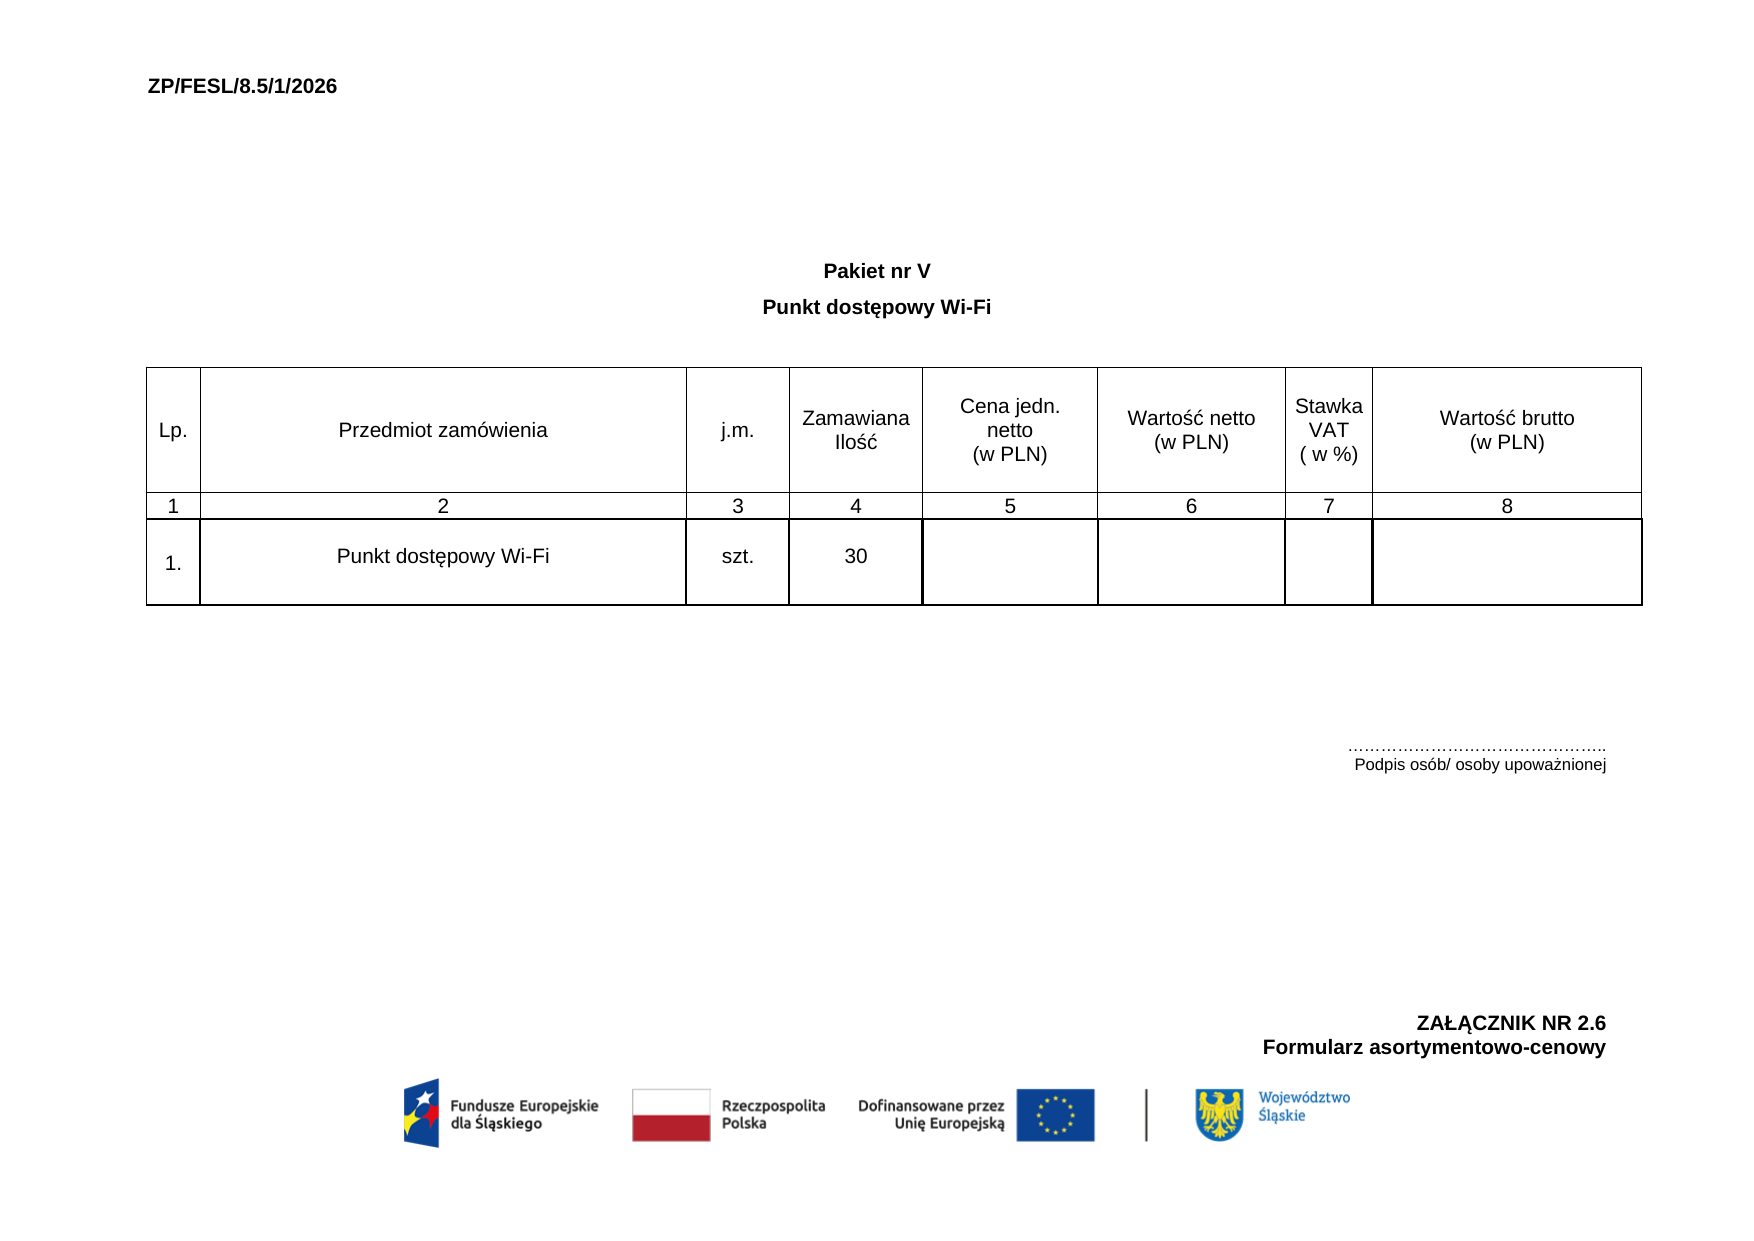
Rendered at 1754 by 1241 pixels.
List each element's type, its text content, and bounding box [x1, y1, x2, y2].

table_cell 8 [1373, 493, 1641, 518]
text ……………………………………….. [148, 736, 1606, 755]
text Podpis osób/ osoby upoważnionej [148, 755, 1606, 774]
text Formularz asortymentowo-cenowy [148, 1035, 1606, 1059]
table_cell 5 [923, 493, 1097, 518]
table_cell [1286, 520, 1371, 604]
picture [404, 1078, 1350, 1148]
text Pakiet nr V [148, 259, 1606, 283]
text Punkt dostępowy Wi-Fi [148, 295, 1606, 319]
table_header Wartość brutto (w PLN) [1373, 368, 1641, 492]
table_cell 30 [790, 520, 921, 604]
table_header Cena jedn. netto (w PLN) [923, 368, 1097, 492]
table_header Zamawiana Ilość [790, 368, 922, 492]
table_cell Punkt dostępowy Wi-Fi [201, 520, 685, 604]
table_header Stawka VAT ( w %) [1286, 368, 1372, 492]
table_cell 7 [1286, 493, 1372, 518]
table_cell 1. [147, 520, 199, 604]
table_header Lp. [147, 368, 200, 492]
table_cell 3 [687, 493, 789, 518]
table_cell szt. [687, 520, 788, 604]
table_cell [1374, 520, 1641, 604]
table_header Wartość netto (w PLN) [1098, 368, 1285, 492]
text ZAŁĄCZNIK NR 2.6 [148, 1011, 1606, 1035]
table_cell [924, 520, 1097, 604]
table_cell 6 [1098, 493, 1285, 518]
table_cell [1099, 520, 1284, 604]
table_cell 2 [201, 493, 686, 518]
table_header Przedmiot zamówienia [201, 368, 686, 492]
table_header j.m. [687, 368, 789, 492]
table_cell 1 [147, 493, 200, 518]
table_cell 4 [790, 493, 922, 518]
